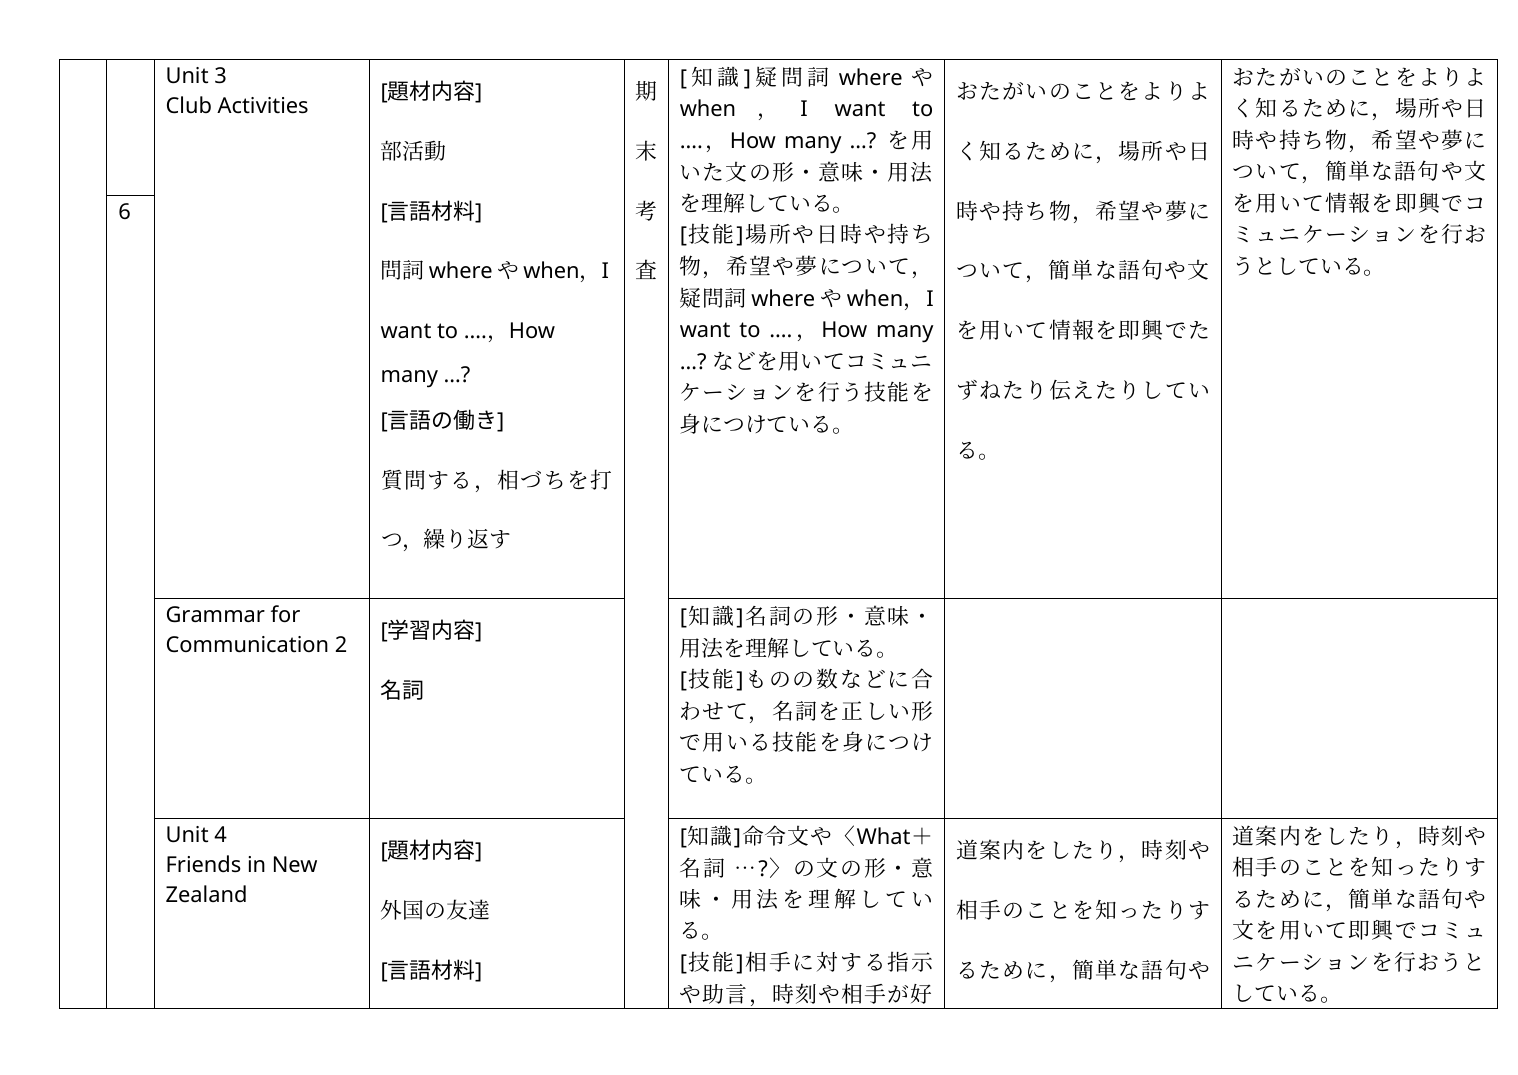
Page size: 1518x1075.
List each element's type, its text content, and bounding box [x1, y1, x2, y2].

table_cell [370, 819, 624, 1008]
table_cell 第１学期期末 考 査 [625, 60, 668, 1008]
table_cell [669, 819, 944, 1008]
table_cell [1222, 819, 1497, 1008]
table_cell [1222, 599, 1497, 818]
table_cell Grammar for Communication 2 [155, 599, 369, 818]
table_cell [知識]名詞の形・意味・用法を理解している。 [技能]ものの数などに合わせて，名詞を正しい形で用いる技能を身につけている。 [669, 599, 944, 818]
table_cell [945, 599, 1221, 818]
table_cell [知識]疑問詞whereやwhen，I want to ….，How many …? を用いた文の形・意味・用法を理解している。 [技能]場所や日時や持ち物，希望や夢について，疑問詞whereやwhen，I want to ….，How many …? などを用いてコミュニケーションを行う技能を身につけている。 [669, 60, 944, 598]
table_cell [155, 819, 369, 1008]
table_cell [945, 819, 1221, 1008]
table_cell おたがいのことをよりよく知るために，場所や日時や持ち物，希望や夢について，簡単な語句や文を用いて情報を即興でコミュニケーションを行おうとしている。 [1222, 60, 1497, 598]
table_cell [学習内容] 名詞 [370, 599, 624, 818]
table_cell おたがいのことをよりよく知るために，場所や日時や持ち物，希望や夢について，簡単な語句や文を用いて情報を即興でたずねたり伝えたりしている。 [945, 60, 1221, 598]
table_cell 6 [107, 196, 154, 1008]
table_cell [題材内容] 部活動 [言語材料] 問詞whereやwhen，I want to ….，How many …? [言語の働き] 質問する，相づちを打つ，繰り返す [370, 60, 624, 598]
table_cell Unit 3 Club Activities [155, 60, 369, 598]
